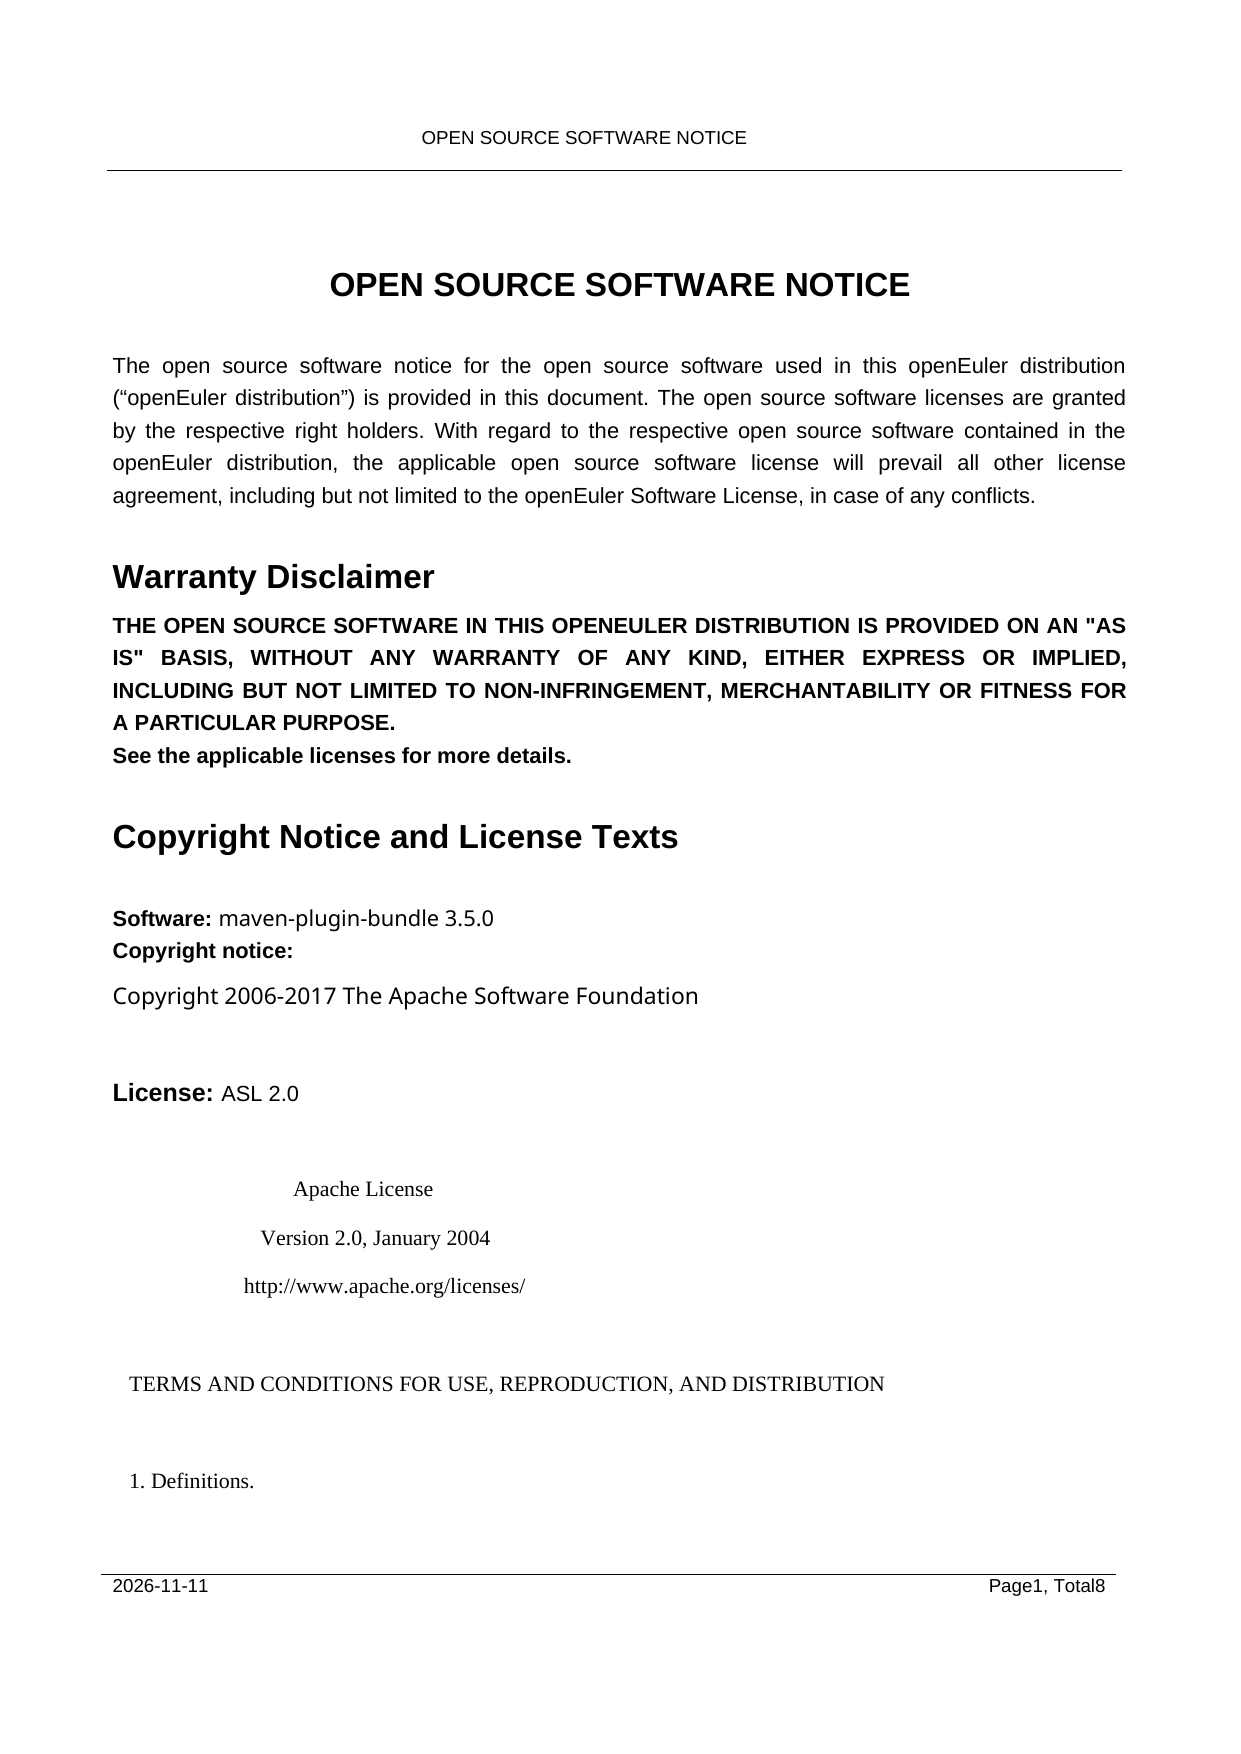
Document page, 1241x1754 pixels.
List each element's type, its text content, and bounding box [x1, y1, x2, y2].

text OPEN SOURCE SOFTWARE NOTICE [112, 251, 1128, 316]
text Software: maven-plugin-bundle 3.5.0 [112, 901, 1128, 934]
text Copyright notice: [112, 934, 1128, 966]
text THE OPEN SOURCE SOFTWARE IN THIS OPENEULER DISTRIBUTION IS PROVIDED ON AN "AS IS" BASIS, WITHOUT ANY WARRANTY OF ANY KIND, EITHER EXPRESS OR IMPLIED, INCLUDING BUT NOT LIMITED TO NON-INFRINGEMENT, MERCHANTABILITY OR FITNESS FOR A PARTICULAR PURPOSE. See the applicable licenses for more details. [112, 609, 1128, 771]
text The open source software notice for the open source software used in this openEuler distribution (“openEuler distribution”) is provided in this document. The open source software licenses are granted by the respective right holders. With regard to the respective open source software contained in the openEuler distribution, the applicable open source software license will prevail all other license agreement, including but not limited to the openEuler Software License, in case of any conflicts. [112, 349, 1128, 511]
text Copyright 2006-2017 The Apache Software Foundation [112, 979, 1128, 1060]
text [112, 1123, 1128, 1497]
text Copyright Notice and License Texts [112, 804, 1128, 869]
text License: ASL 2.0 [112, 1077, 1128, 1109]
text Warranty Disclaimer [112, 544, 1128, 609]
